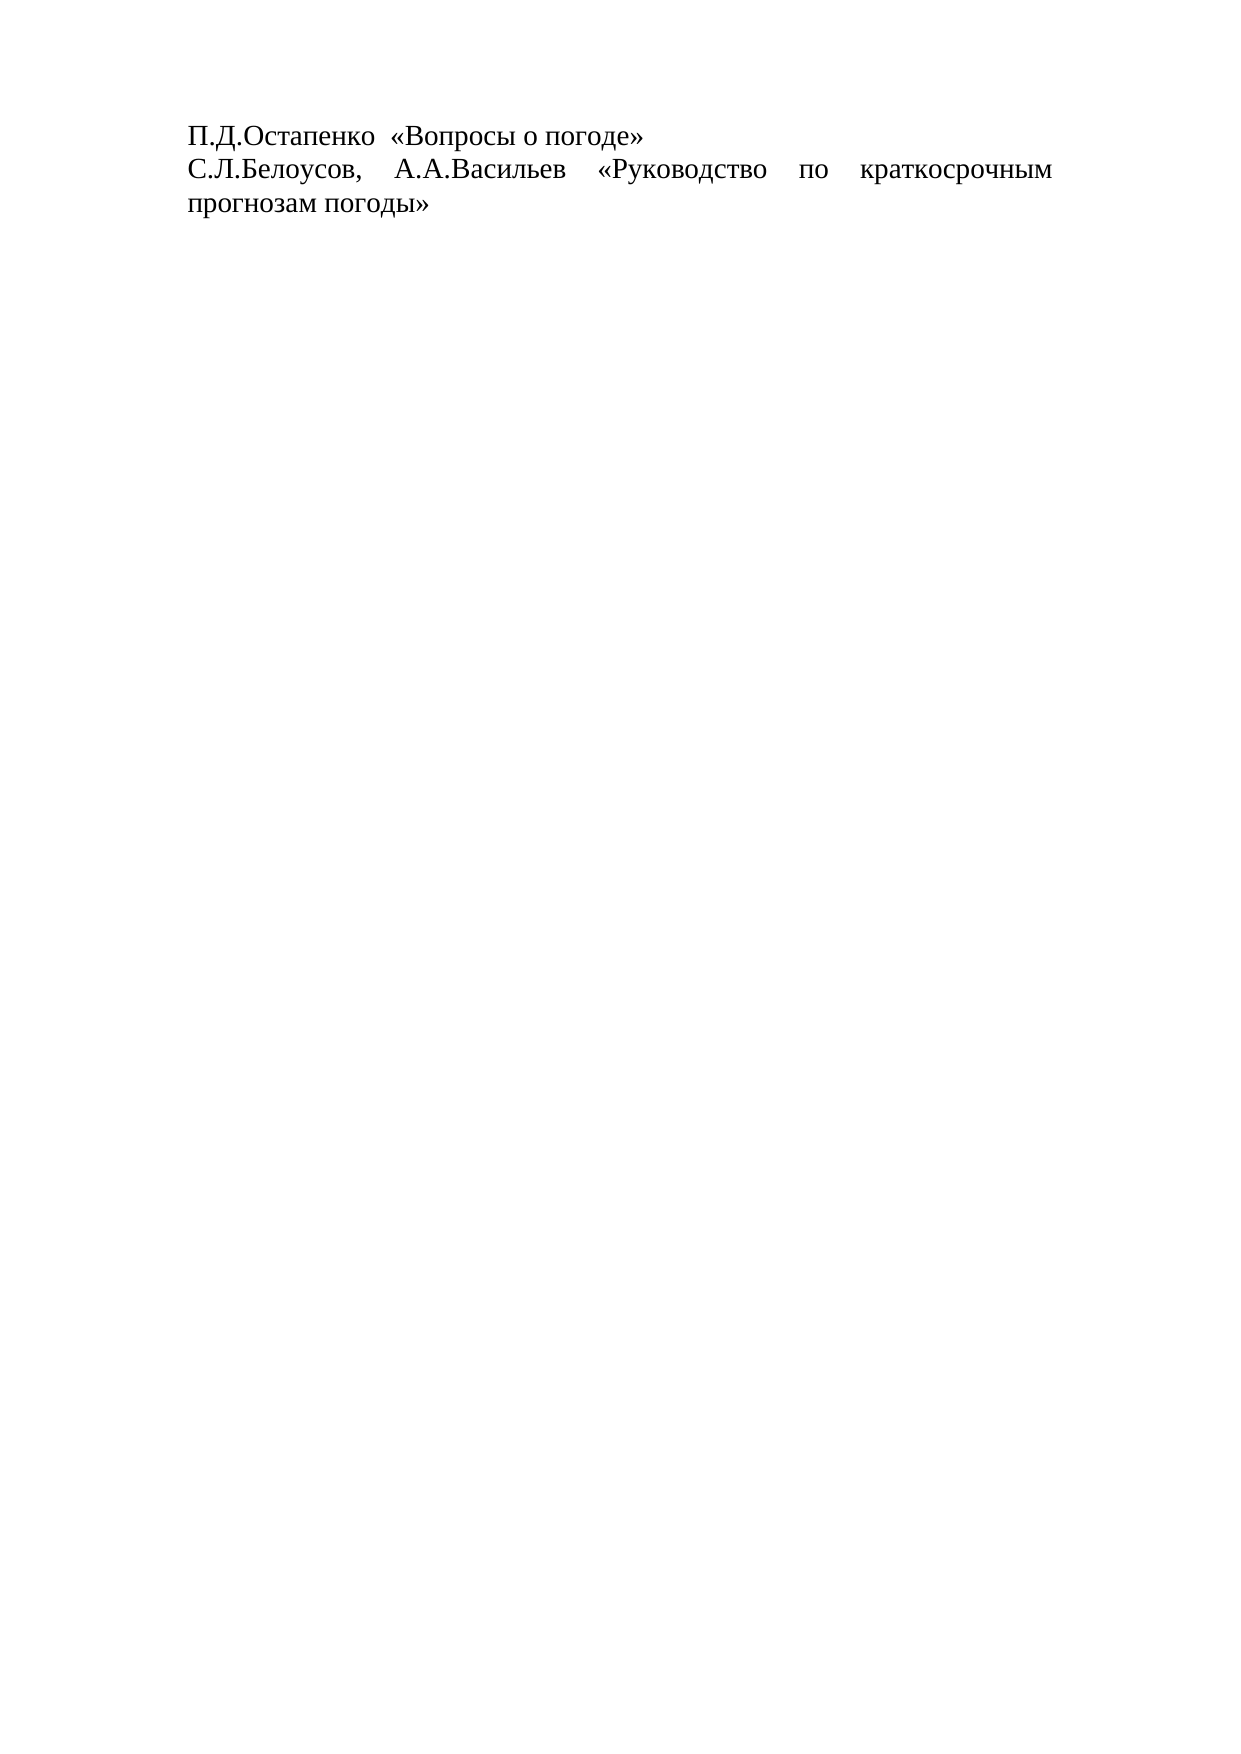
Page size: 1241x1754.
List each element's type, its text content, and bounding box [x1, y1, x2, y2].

text С.Л.Белоусов, А.А.Васильев «Руководство по краткосрочным прогнозам погоды» [187, 152, 1053, 219]
text П.Д.Остапенко «Вопросы о погоде» [187, 118, 1053, 152]
